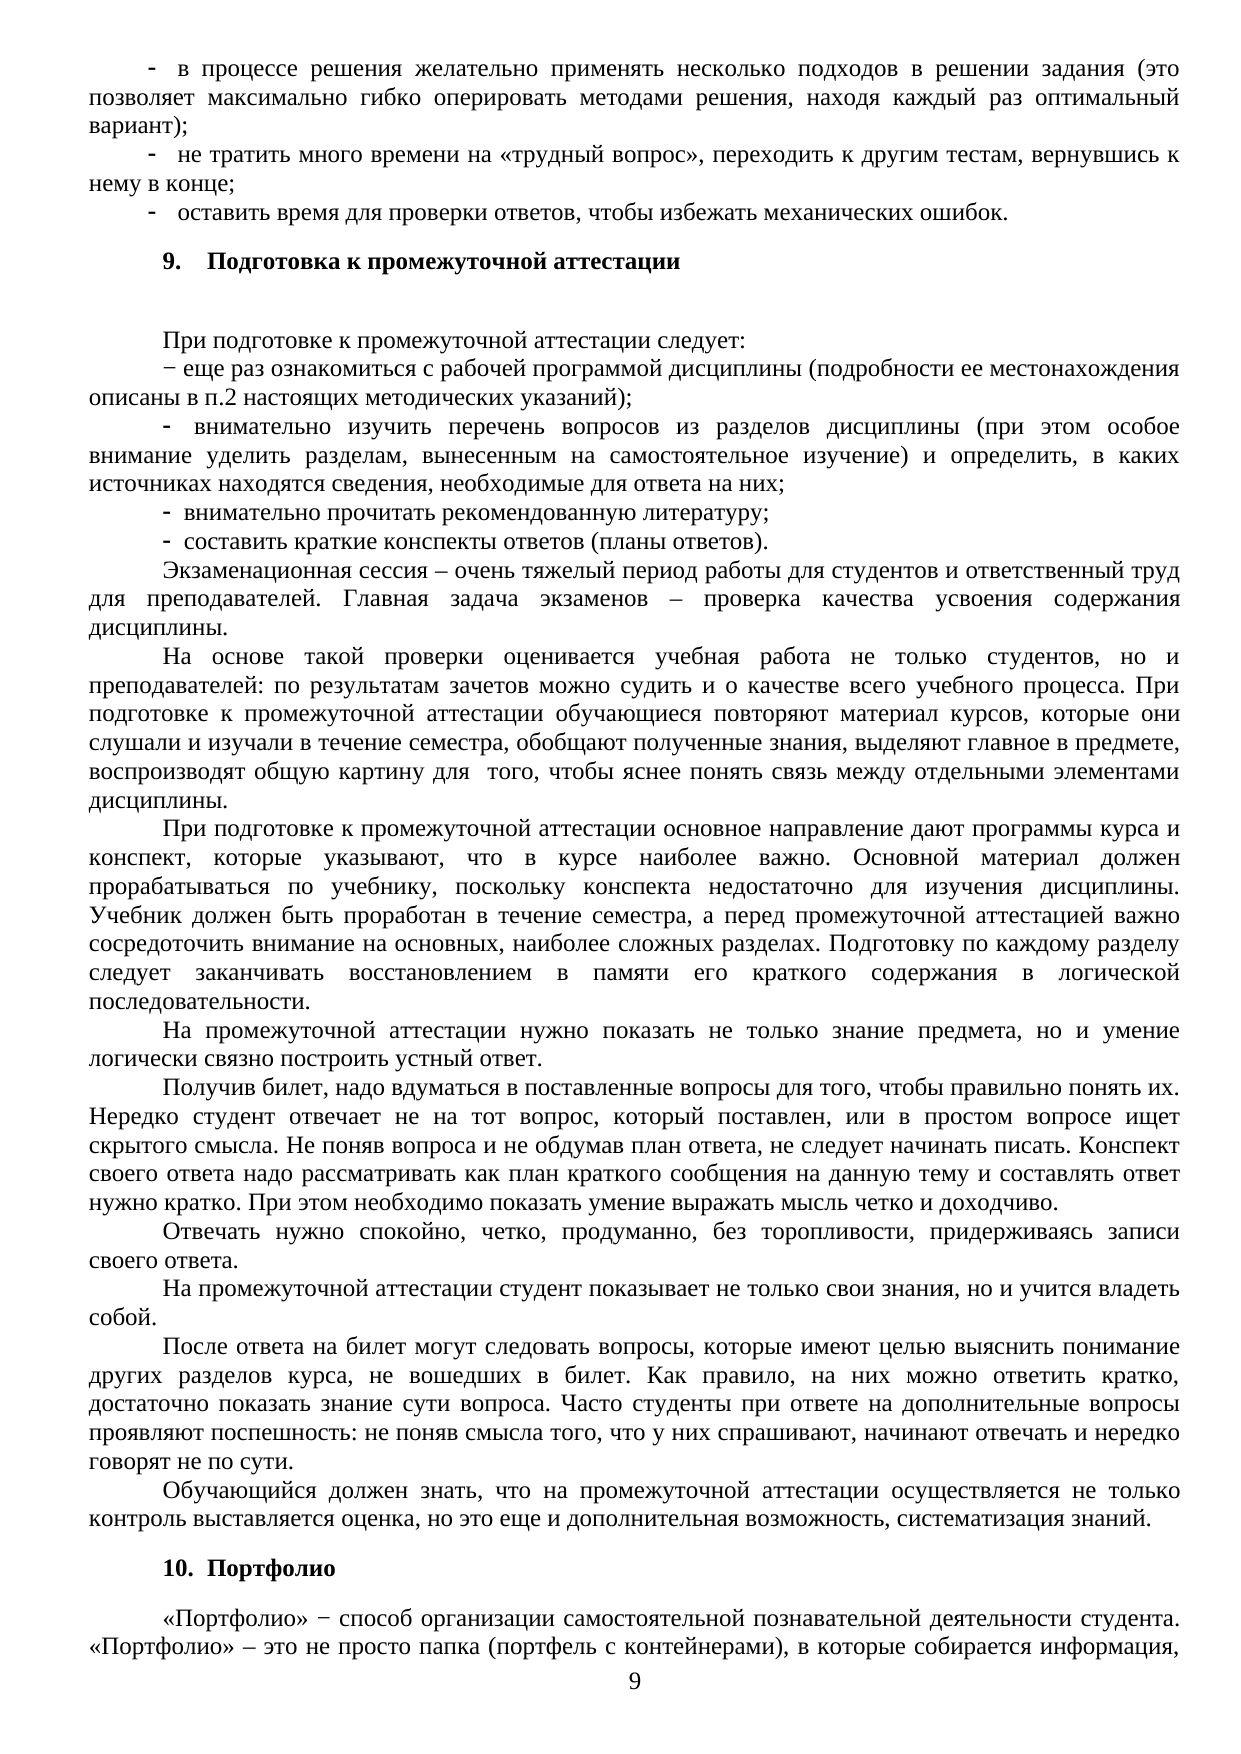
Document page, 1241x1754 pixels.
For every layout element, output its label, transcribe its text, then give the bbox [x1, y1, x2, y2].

text При подготовке к промежуточной аттестации основное направление дают программы курса и конспект, которые указывают, что в курсе наиболее важно. Основной материал должен прорабатываться по учебнику, поскольку конспекта недостаточно для изучения дисциплины. Учебник должен быть проработан в течение семестра, а перед промежуточной аттестацией важно сосредоточить внимание на основных, наиболее сложных разделах. Подготовку по каждому разделу следует заканчивать восстановлением в памяти его краткого содержания в логической последовательности. [89, 813, 1181, 1015]
text При подготовке к промежуточной аттестации следует: [89, 325, 1181, 353]
text − еще раз ознакомиться с рабочей программой дисциплины (подробности ее местонахождения описаны в п.2 настоящих методических указаний); [89, 353, 1181, 411]
text Получив билет, надо вдуматься в поставленные вопросы для того, чтобы правильно понять их. Нередко студент отвечает не на тот вопрос, который поставлен, или в простом вопросе ищет скрытого смысла. Не поняв вопроса и не обдумав план ответа, не следует начинать писать. Конспект своего ответа надо рассматривать как план краткого сообщения на данную тему и составлять ответ нужно кратко. При этом необходимо показать умение выражать мысль четко и доходчиво. [89, 1072, 1181, 1216]
text Обучающийся должен знать, что на промежуточной аттестации осуществляется не только контроль выставляется оценка, но это еще и дополнительная возможность, систематизация знаний. [89, 1475, 1181, 1532]
list составить краткие конспекты ответов (планы ответов). [89, 526, 1181, 555]
text На основе такой проверки оценивается учебная работа не только студентов, но и преподавателей: по результатам зачетов можно судить и о качестве всего учебного процесса. При подготовке к промежуточной аттестации обучающиеся повторяют материал курсов, которые они слушали и изучали в течение семестра, обобщают полученные знания, выделяют главное в предмете, воспроизводят общую картину для того, чтобы яснее понять связь между отдельными элементами дисциплины. [89, 641, 1181, 813]
list внимательно прочитать рекомендованную литературу; [89, 497, 1181, 526]
text На промежуточной аттестации студент показывает не только свои знания, но и учится владеть собой. [89, 1273, 1181, 1331]
list оставить время для проверки ответов, чтобы избежать механических ошибок. [89, 197, 1181, 226]
text На промежуточной аттестации нужно показать не только знание предмета, но и умение логически связно построить устный ответ. [89, 1015, 1181, 1072]
subtitle Портфолио [89, 1553, 1181, 1582]
list в процессе решения желательно применять несколько подходов в решении задания (это позволяет максимально гибко оперировать методами решения, находя каждый раз оптимальный вариант); [89, 53, 1181, 139]
text Экзаменационная сессия – очень тяжелый период работы для студентов и ответственный труд для преподавателей. Главная задача экзаменов – проверка качества усвоения содержания дисциплины. [89, 555, 1181, 641]
text Отвечать нужно спокойно, четко, продуманно, без торопливости, придерживаясь записи своего ответа. [89, 1216, 1181, 1273]
subtitle Подготовка к промежуточной аттестации [89, 246, 1181, 275]
list не тратить много времени на «трудный вопрос», переходить к другим тестам, вернувшись к нему в конце; [89, 139, 1181, 197]
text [89, 1603, 1181, 1660]
text После ответа на билет могут следовать вопросы, которые имеют целью выяснить понимание других разделов курса, не вошедших в билет. Как правило, на них можно ответить кратко, достаточно показать знание сути вопроса. Часто студенты при ответе на дополнительные вопросы проявляют поспешность: не поняв смысла того, что у них спрашивают, начинают отвечать и нередко говорят не по сути. [89, 1331, 1181, 1475]
list внимательно изучить перечень вопросов из разделов дисциплины (при этом особое внимание уделить разделам, вынесенным на самостоятельное изучение) и определить, в каких источниках находятся сведения, необходимые для ответа на них; [89, 411, 1181, 497]
